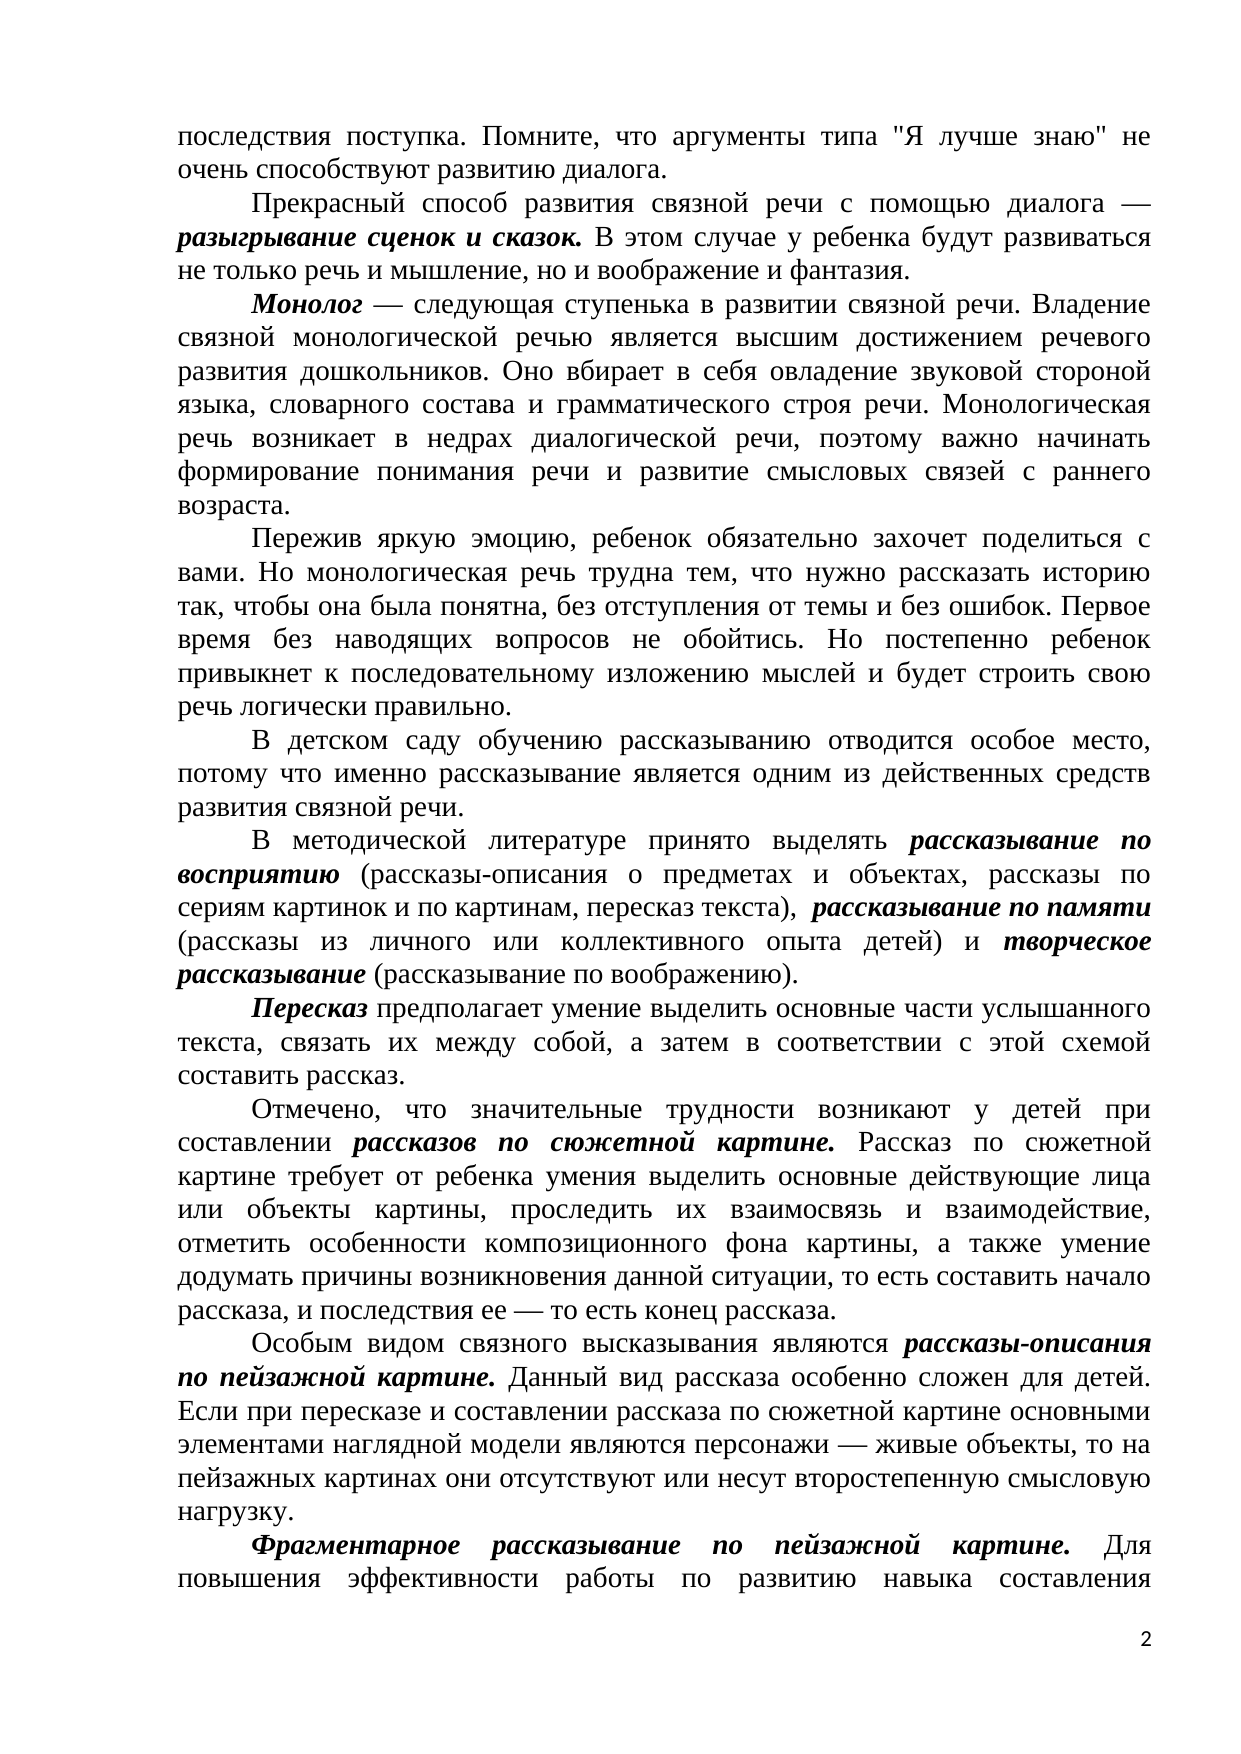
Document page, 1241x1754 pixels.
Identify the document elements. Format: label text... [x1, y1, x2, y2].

text Отмечено, что значительные трудности возникают у детей при составлении рассказов по сюжетной картине. Рассказ по сюжетной картине требует от ребенка умения выделить основные действующие лица или объекты картины, проследить их взаимосвязь и взаимодействие, отметить особенности композиционного фона картины, а также умение додумать причины возникновения данной ситуации, то есть составить начало рассказа, и последствия ее — то есть конец рассказа. [177, 1091, 1152, 1326]
text Монолог — следующая ступенька в развитии связной речи. Владение связной монологической речью является высшим достижением речевого развития дошкольников. Оно вбирает в себя овладение звуковой стороной языка, словарного состава и грамматического строя речи. Монологическая речь возникает в недрах диалогической речи, поэтому важно начинать формирование понимания речи и развитие смысловых связей с раннего возраста. [177, 286, 1152, 521]
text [177, 118, 1152, 185]
text Пережив яркую эмоцию, ребенок обязательно захочет поделиться с вами. Но монологическая речь трудна тем, что нужно рассказать историю так, чтобы она была понятна, без отступления от темы и без ошибок. Первое время без наводящих вопросов не обойтись. Но постепенно ребенок привыкнет к последовательному изложению мыслей и будет строить свою речь логически правильно. [177, 521, 1152, 722]
text Прекрасный способ развития связной речи с помощью диалога — разыгрывание сценок и сказок. В этом случае у ребенка будут развиваться не только речь и мышление, но и воображение и фантазия. [177, 185, 1152, 286]
text В методической литературе принято выделять рассказывание по восприятию (рассказы-описания о предметах и объектах, рассказы по сериям картинок и по картинам, пересказ текста), рассказывание по памяти (рассказы из личного или коллективного опыта детей) и творческое рассказывание (рассказывание по воображению). [177, 822, 1152, 990]
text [177, 1527, 1152, 1594]
text Пересказ предполагает умение выделить основные части услышанного текста, связать их между собой, а затем в соответствии с этой схемой составить рассказ. [177, 990, 1152, 1091]
text В детском саду обучению рассказыванию отводится особое место, потому что именно рассказывание является одним из действенных средств развития связной речи. [177, 722, 1152, 822]
text Особым видом связного высказывания являются рассказы-описания по пейзажной картине. Данный вид рассказа особенно сложен для детей. Если при пересказе и составлении рассказа по сюжетной картине основными элементами наглядной модели являются персонажи — живые объекты, то на пейзажных картинах они отсутствуют или несут второстепенную смысловую нагрузку. [177, 1326, 1152, 1527]
